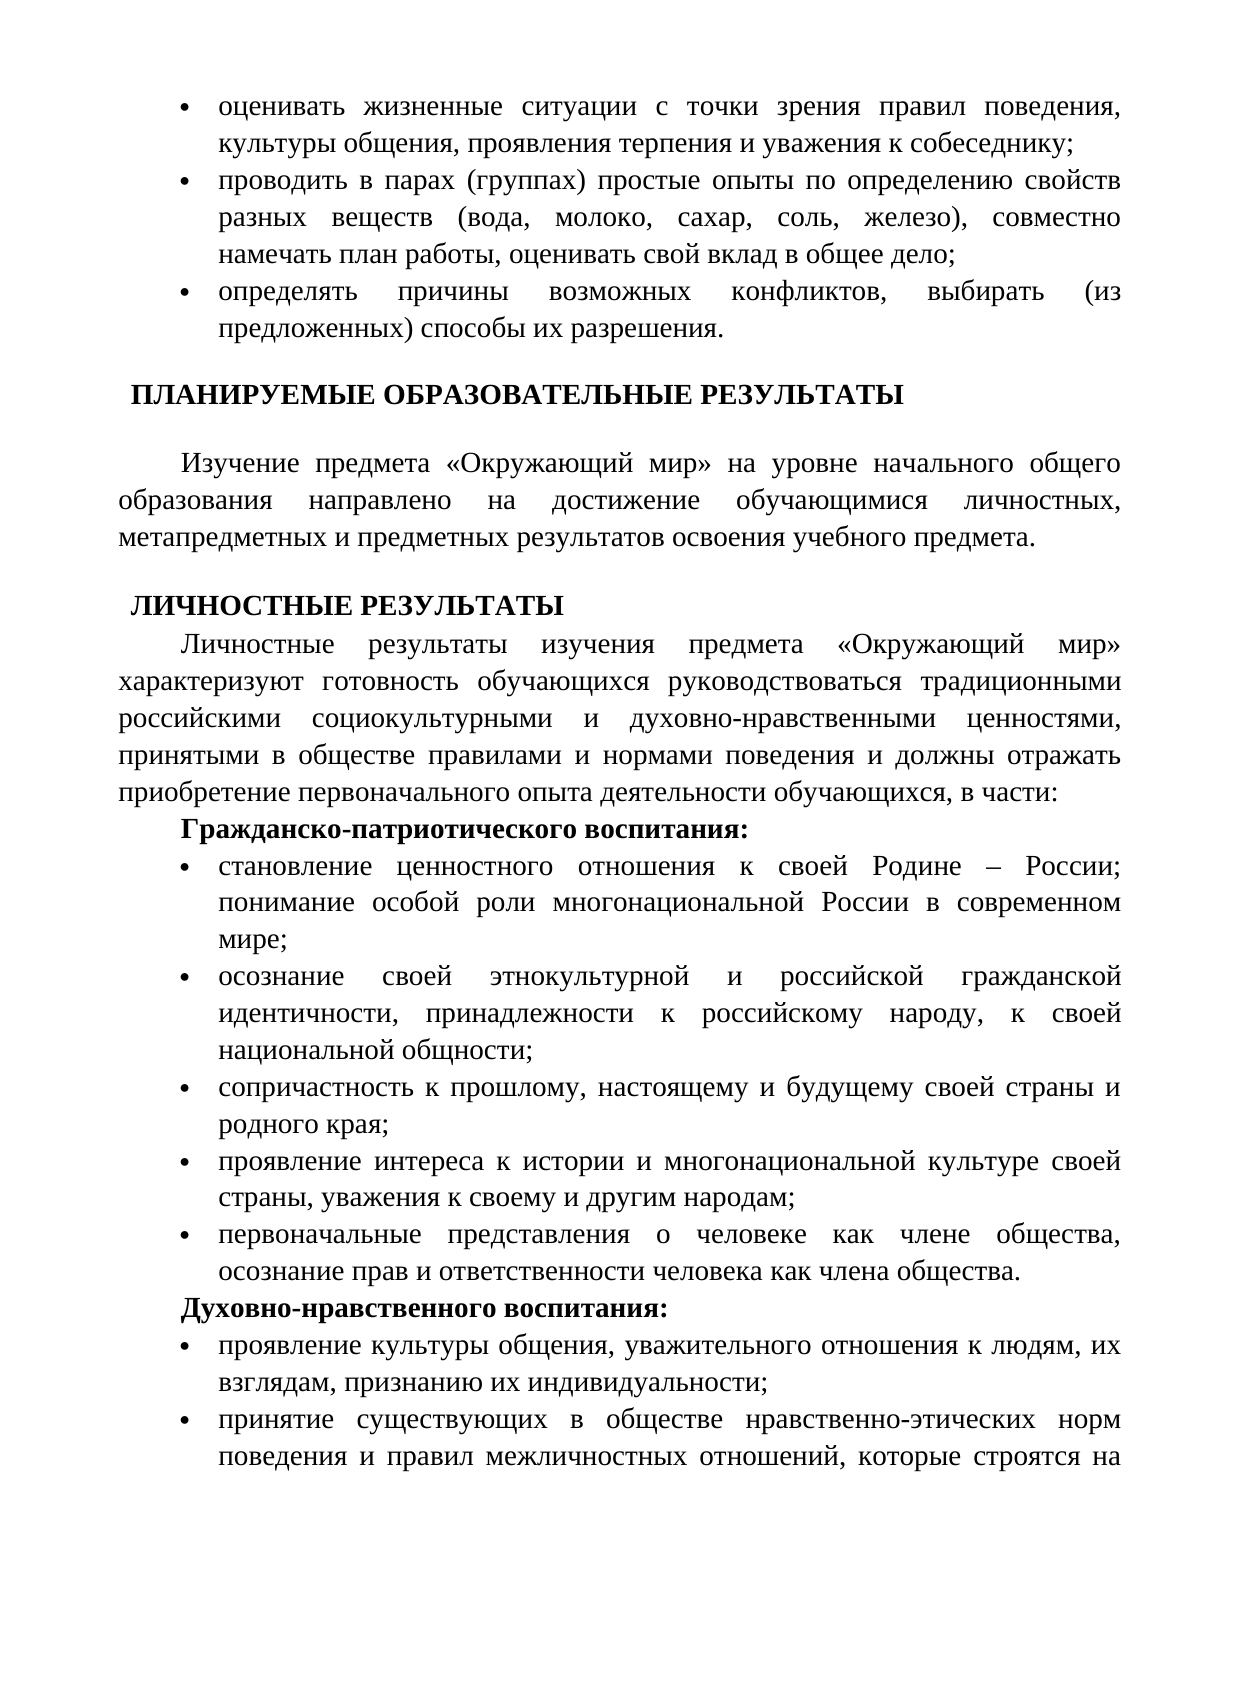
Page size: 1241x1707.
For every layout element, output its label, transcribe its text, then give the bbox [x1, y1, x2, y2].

text ЛИЧНОСТНЫЕ РЕЗУЛЬТАТЫ [131, 588, 1122, 621]
text Духовно-нравственного воспитания: [118, 1290, 1122, 1324]
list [181, 1401, 1122, 1471]
text Изучение предмета «Окружающий мир» на уровне начального общего образования направлено на достижение обучающимися личностных, метапредметных и предметных результатов освоения учебного предмета. [118, 445, 1122, 552]
list первоначальные представления о человеке как члене общества, осознание прав и ответственности человека как члена общества. [181, 1216, 1122, 1287]
list сопричастность к прошлому, настоящему и будущему своей страны и родного края; [181, 1069, 1122, 1139]
list определять причины возможных конфликтов, выбирать (из предложенных) способы их разрешения. [181, 273, 1122, 343]
list становление ценностного отношения к своей Родине – России; понимание особой роли многонациональной России в современном мире; [181, 848, 1122, 955]
list осознание своей этнокультурной и российской гражданской идентичности, принадлежности к российскому народу, к своей национальной общности; [181, 958, 1122, 1066]
list оценивать жизненные ситуации с точки зрения правил поведения, культуры общения, проявления терпения и уважения к собеседнику; [181, 88, 1122, 159]
list проводить в парах (группах) простые опыты по определению свойств разных веществ (вода, молоко, сахар, соль, железо), совместно намечать план работы, оценивать свой вклад в общее дело; [181, 162, 1122, 269]
text Гражданско-патриотического воспитания: [118, 811, 1122, 844]
list проявление культуры общения, уважительного отношения к людям, их взглядам, признанию их индивидуальности; [181, 1327, 1122, 1397]
list проявление интереса к истории и многонациональной культуре своей страны, уважения к своему и другим народам; [181, 1143, 1122, 1213]
text Личностные результаты изучения предмета «Окружающий мир» характеризуют готовность обучающихся руководствоваться традиционными российскими социокультурными и духовно-нравственными ценностями, принятыми в обществе правилами и нормами поведения и должны отражать приобретение первоначального опыта деятельности обучающихся, в части: [118, 626, 1122, 807]
text ПЛАНИРУЕМЫЕ ОБРАЗОВАТЕЛЬНЫЕ РЕЗУЛЬТАТЫ [131, 377, 1122, 411]
